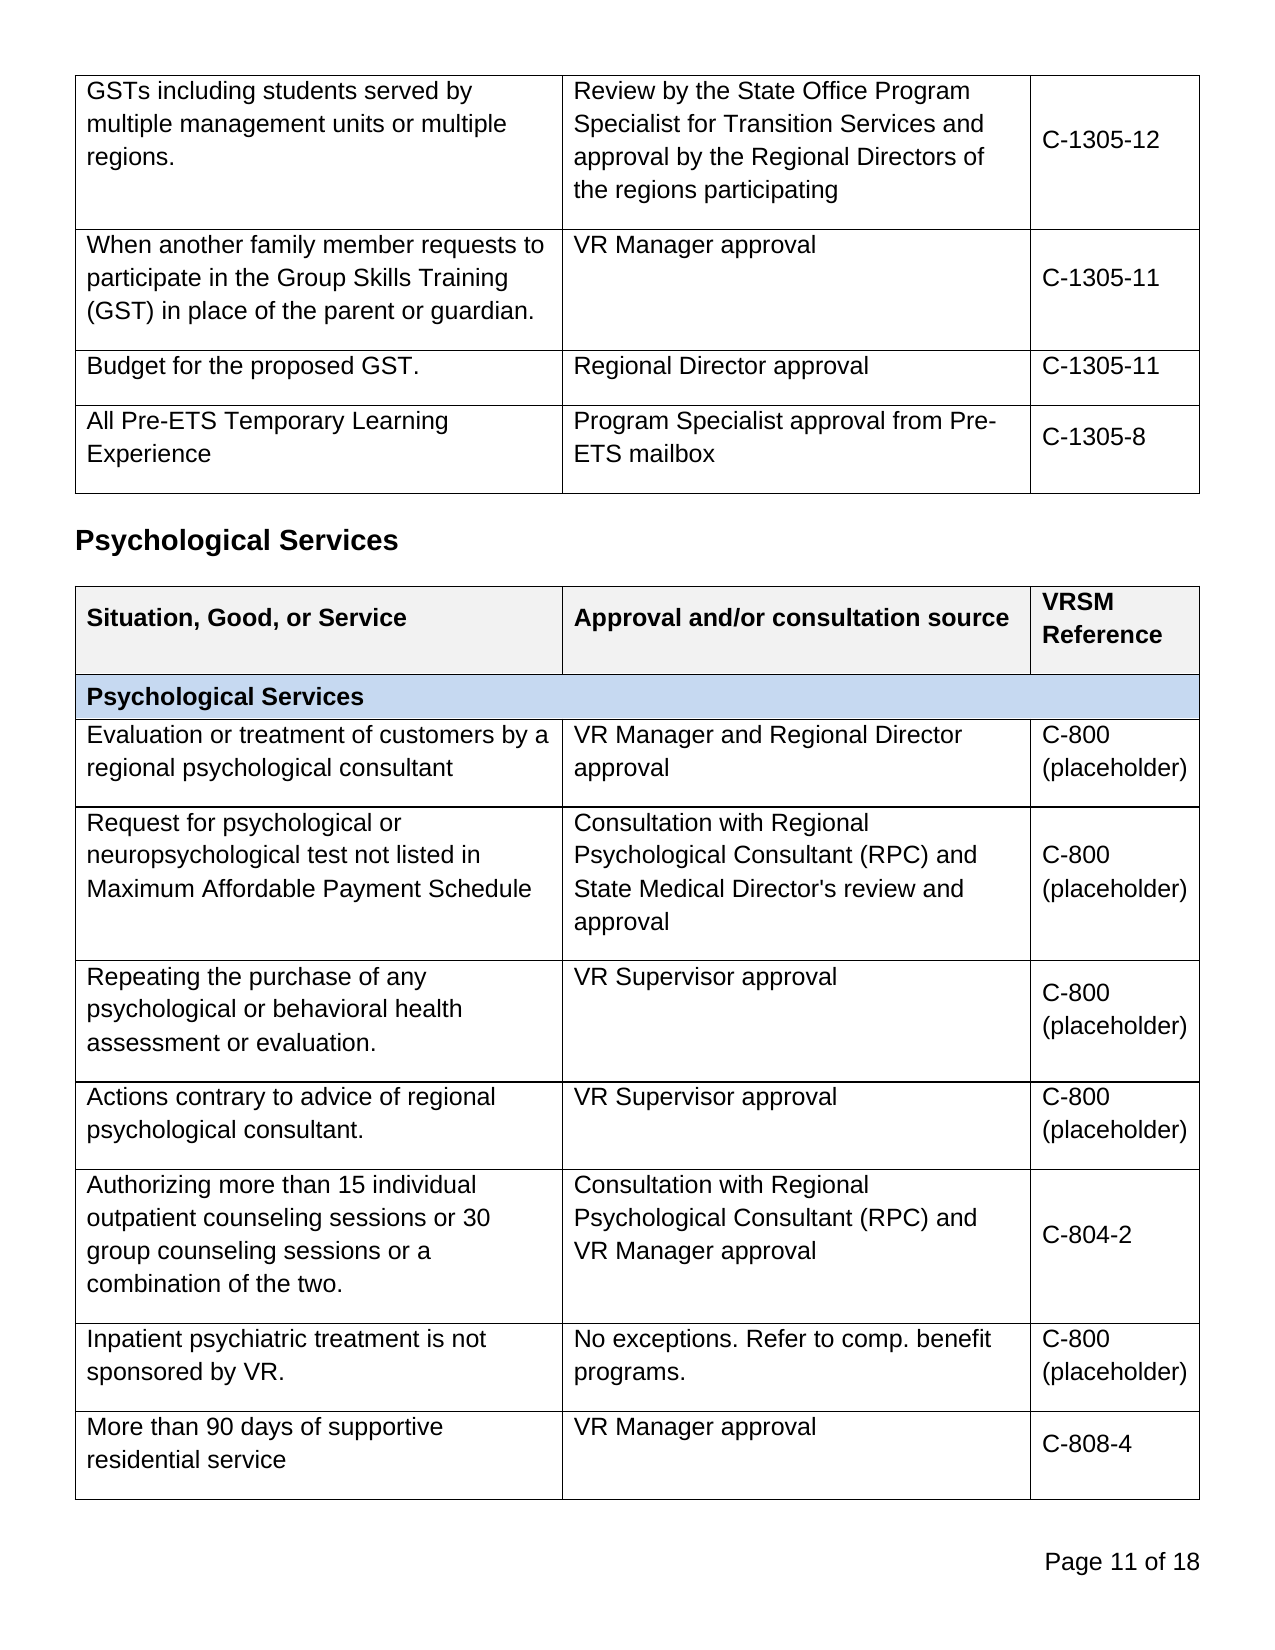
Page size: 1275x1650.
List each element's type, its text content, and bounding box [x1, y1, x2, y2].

table_cell GSTs including students served by multiple management units or multiple regions. [76, 76, 562, 229]
table_cell Consultation with Regional Psychological Consultant (RPC) and VR Manager approval [563, 1170, 1030, 1323]
table_cell Actions contrary to advice of regional psychological consultant. [76, 1083, 562, 1169]
table_cell No exceptions. Refer to comp. benefit programs. [563, 1324, 1030, 1411]
table_cell Inpatient psychiatric treatment is not sponsored by VR. [76, 1324, 562, 1411]
table_cell VR Manager approval [563, 230, 1030, 350]
table_cell C-800 (placeholder) [1031, 808, 1199, 960]
table_cell C-800 (placeholder) [1031, 1324, 1199, 1411]
table_cell VR Supervisor approval [563, 961, 1030, 1081]
table_cell VR Manager and Regional Director approval [563, 720, 1030, 806]
table_cell C-1305-11 [1031, 351, 1199, 405]
table_cell C-800 (placeholder) [1031, 1083, 1199, 1169]
subtitle Psychological Services [75, 523, 1200, 556]
table_cell C-1305-11 [1031, 230, 1199, 350]
table_cell Request for psychological or neuropsychological test not listed in Maximum Affordable Payment Schedule [76, 808, 562, 960]
table_header VRSM Reference [1031, 587, 1199, 673]
table_cell VR Supervisor approval [563, 1083, 1030, 1169]
table_cell C-804-2 [1031, 1170, 1199, 1323]
table_cell Review by the State Office Program Specialist for Transition Services and approval by the Regional Directors of the regions participating [563, 76, 1030, 229]
table_cell Consultation with Regional Psychological Consultant (RPC) and State Medical Director's review and approval [563, 808, 1030, 960]
table_cell C-800 (placeholder) [1031, 720, 1199, 806]
table_cell Repeating the purchase of any psychological or behavioral health assessment or evaluation. [76, 961, 562, 1081]
table_cell VR Manager approval [563, 1412, 1030, 1499]
table_cell When another family member requests to participate in the Group Skills Training (GST) in place of the parent or guardian. [76, 230, 562, 350]
table_cell Authorizing more than 15 individual outpatient counseling sessions or 30 group counseling sessions or a combination of the two. [76, 1170, 562, 1323]
table_cell Psychological Services [76, 675, 1199, 718]
table_cell C-808-4 [1031, 1412, 1199, 1499]
table_cell More than 90 days of supportive residential service [76, 1412, 562, 1499]
table_cell C-1305-12 [1031, 76, 1199, 229]
table_cell C-1305-8 [1031, 406, 1199, 493]
table_header Approval and/or consultation source [563, 587, 1030, 673]
table_header Situation, Good, or Service [76, 587, 562, 673]
table_cell Program Specialist approval from Pre-ETS mailbox [563, 406, 1030, 493]
table_cell Evaluation or treatment of customers by a regional psychological consultant [76, 720, 562, 806]
table_cell Budget for the proposed GST. [76, 351, 562, 405]
table_cell All Pre-ETS Temporary Learning Experience [76, 406, 562, 493]
table_cell C-800 (placeholder) [1031, 961, 1199, 1081]
table_cell Regional Director approval [563, 351, 1030, 405]
